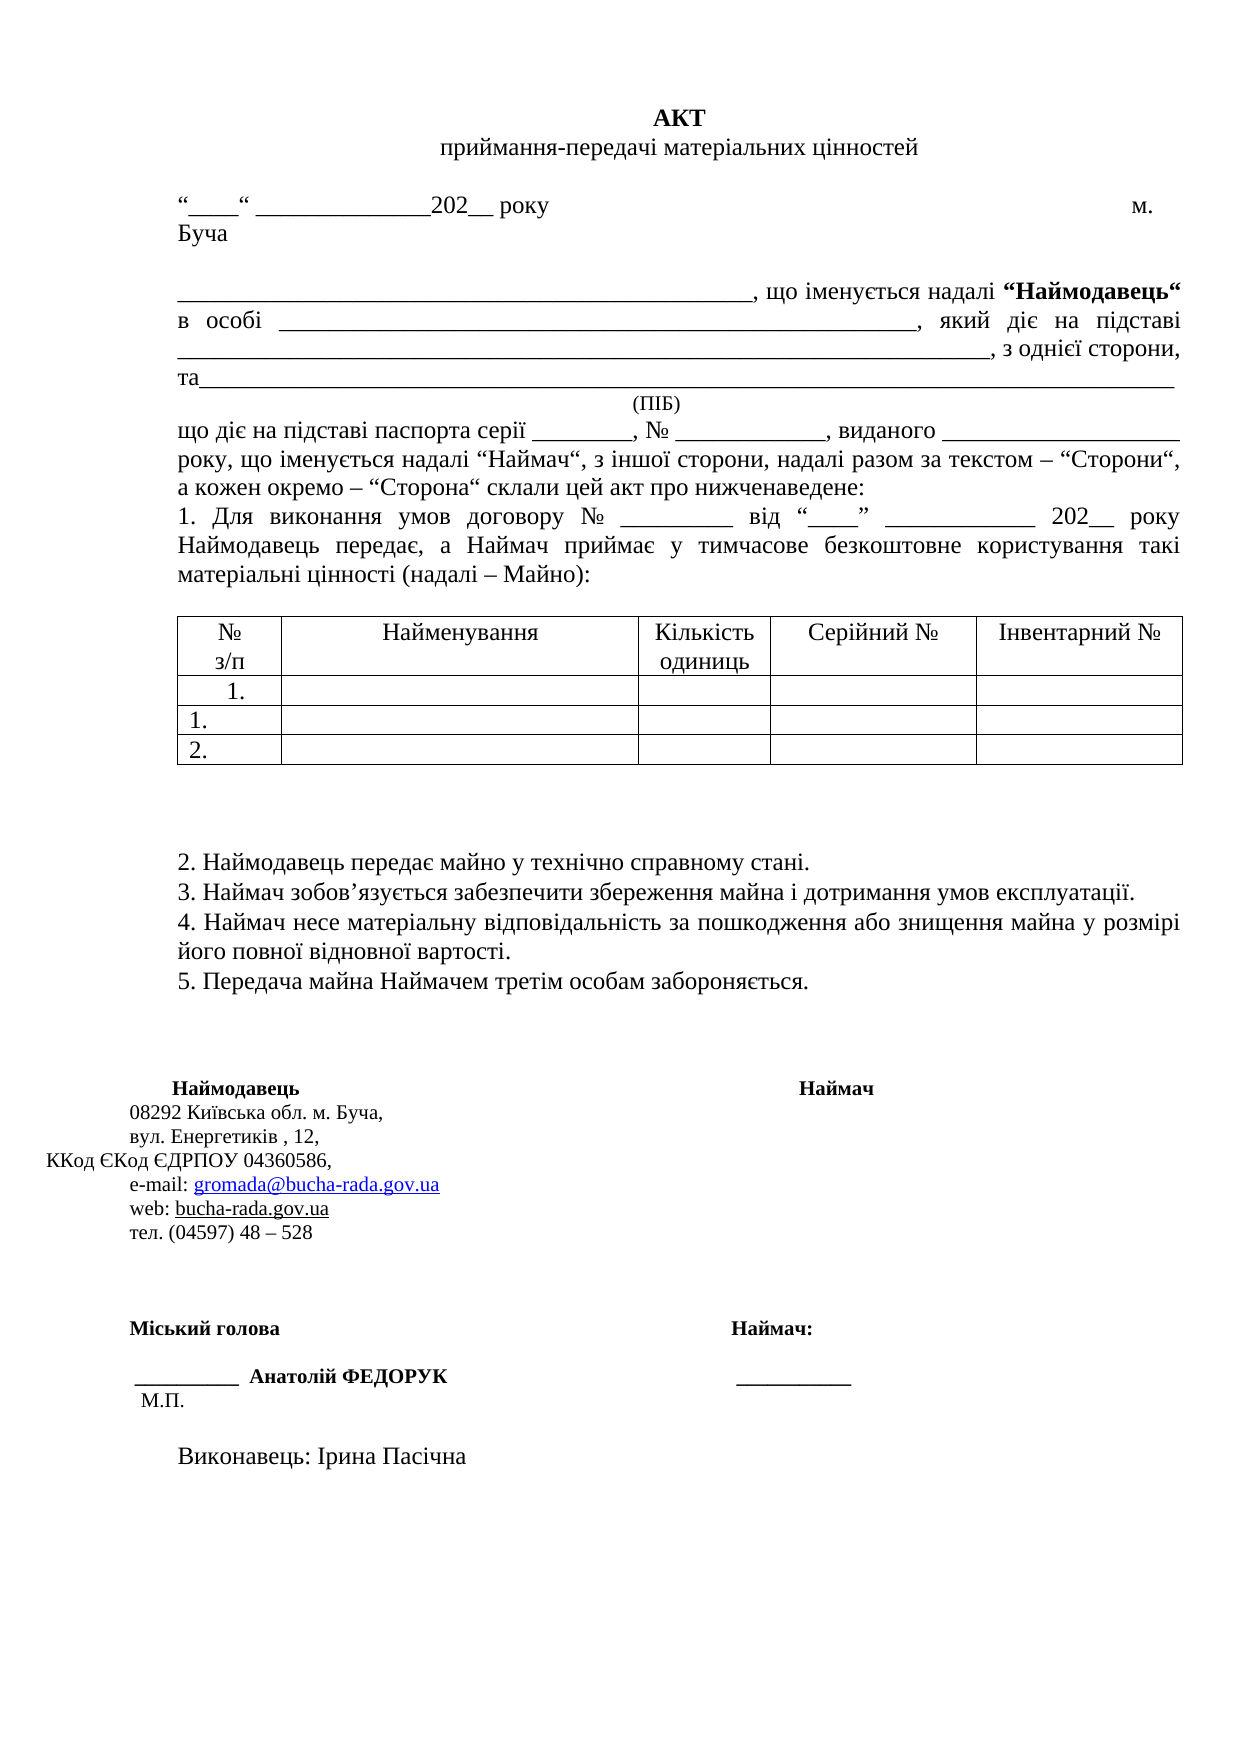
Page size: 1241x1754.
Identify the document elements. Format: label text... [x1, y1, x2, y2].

table_cell [282, 706, 638, 734]
text 1. Для виконання умов договору № _________ від “____” ____________ 202__ року Наймодавець передає, а Наймач приймає у тимчасове безкоштовне користування такі матеріальні цінності (надалі – Майно): [177, 501, 1181, 587]
text 3. Наймач зобов’язується забезпечити збереження майна і дотримання умов експлуатації. [177, 877, 1181, 906]
table_cell [771, 676, 976, 704]
table_header Інвентарний № [977, 617, 1182, 675]
text що діє на підставі паспорта серії ________, № ____________, виданого ___________________ року, що іменується надалі “Наймач“, з іншої сторони, надалі разом за текстом – “Сторони“, а кожен окремо – “Сторона“ склали цей акт про нижченаведене: [177, 415, 1181, 501]
table_cell [639, 676, 770, 704]
table_cell [639, 706, 770, 734]
text АКТ [177, 103, 1181, 132]
text 2. Наймодавець передає майно у технічно справному стані. [177, 847, 1181, 876]
table_header Наймодавець 08292 Київська обл. м. Буча, вул. Енергетиків , 12, ККод ЄКод ЄДРПОУ 04360586, e-mail: gromada@bucha-rada.gov.ua web: bucha-rada.gov.ua тел. (04597) 48 – 528 Міський голова __________ Анатолій ФЕДОРУК М.П. [129, 1052, 720, 1412]
table_cell [977, 676, 1182, 704]
text ______________________________________________, що іменується надалі “Наймодавець“ в особі ___________________________________________________, який дiє на підставі _________________________________________________________________, з однієї сторони, [177, 333, 1181, 362]
text 5. Передача майна Наймачем третім особам забороняється. [177, 966, 1181, 995]
table_cell [977, 735, 1182, 764]
text Виконавець: Ірина Пасічна [177, 1441, 1181, 1470]
table_header Серійний № [771, 617, 976, 675]
table_cell [178, 676, 281, 704]
text (ПІБ) [627, 391, 1181, 415]
text “____“ ______________202__ року м. Буча [177, 190, 1181, 247]
table_cell [771, 735, 976, 764]
text 4. Наймач несе матеріальну відповідальність за пошкодження або знищення майна у розмірі його повної відновної вартості. [177, 907, 1181, 965]
table_header Кількістьодиниць [639, 617, 770, 675]
table_header № з/п [178, 617, 281, 675]
table_cell [977, 706, 1182, 734]
table_cell [282, 735, 638, 764]
text приймання-передачі матеріальних цінностей [177, 132, 1181, 161]
table_cell [639, 735, 770, 764]
table_cell [771, 706, 976, 734]
text та______________________________________________________________________________ [177, 362, 1181, 391]
table_cell 2. [178, 735, 281, 764]
table_cell [282, 676, 638, 704]
table_cell 1. [178, 706, 281, 734]
table_header Наймач Наймач: ___________ [720, 1052, 1237, 1412]
table_header Найменування [282, 617, 638, 675]
